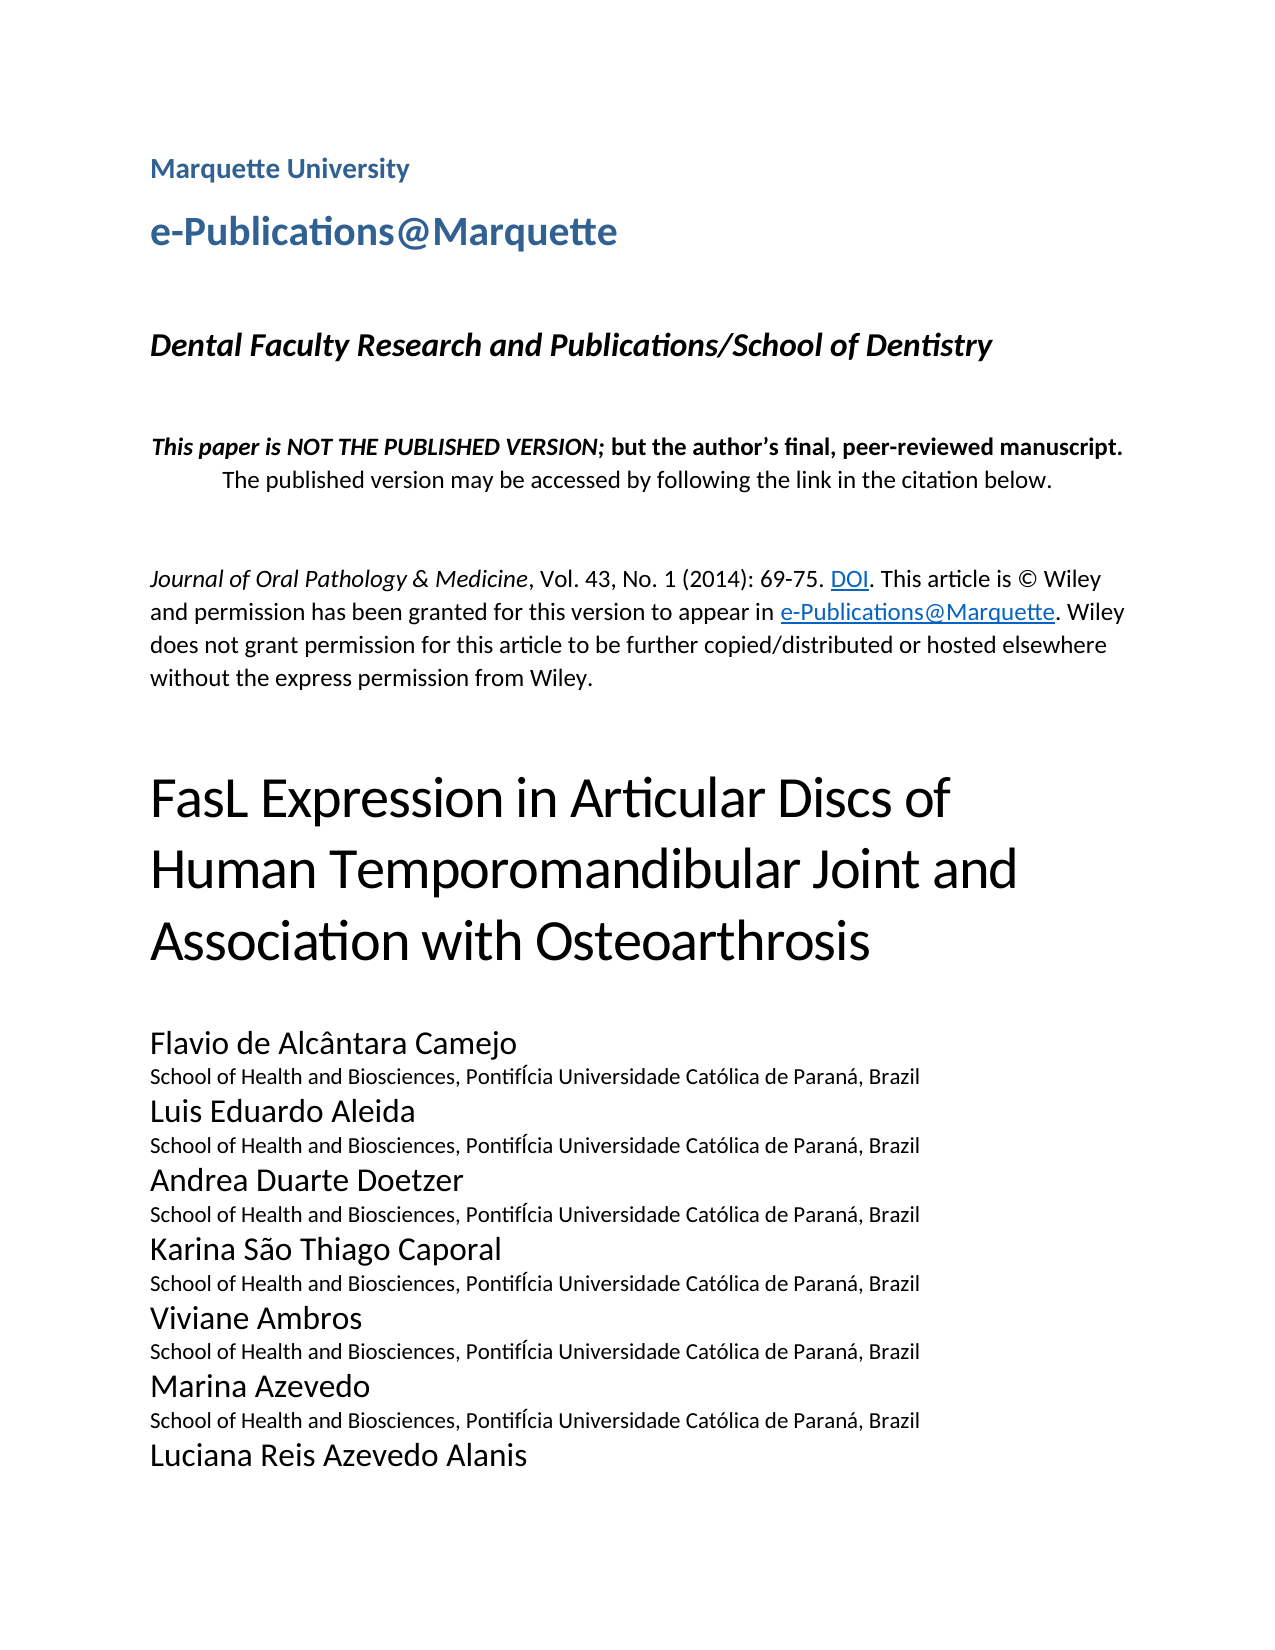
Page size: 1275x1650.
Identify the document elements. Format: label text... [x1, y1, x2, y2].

text Marina Azevedo [150, 1365, 1125, 1406]
text Marquette University [150, 150, 1125, 186]
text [150, 1337, 1125, 1365]
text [150, 1406, 1125, 1434]
text School of Health and Biosciences, PontifÍcia Universidade Católica de Paraná, Brazil [150, 1200, 1125, 1228]
text Journal of Oral Pathology & Medicine, Vol. 43, No. 1 (2014): 69-75. DOI. This article is © Wiley and permission has been granted for this version to appear in e-Publications@Marquette. Wiley does not grant permission for this article to be further copied/distributed or hosted elsewhere without the express permission from Wiley. [150, 563, 1125, 692]
text Viviane Ambros [150, 1297, 1125, 1337]
text Luciana Reis Azevedo Alanis [150, 1434, 1125, 1475]
text Flavio de Alcântara Camejo [150, 1022, 1125, 1062]
text School of Health and Biosciences, PontifÍcia Universidade Católica de Paraná, Brazil [150, 1131, 1125, 1159]
text This paper is NOT THE PUBLISHED VERSION; but the author’s final, peer-reviewed manuscript. The published version may be accessed by following the link in the citation below. [150, 431, 1125, 494]
text Andrea Duarte Doetzer [150, 1159, 1125, 1200]
title FasL Expression in Articular Discs of Human Temporomandibular Joint and Association with Osteoarthrosis [150, 761, 1125, 975]
text Luis Eduardo Aleida [150, 1090, 1125, 1131]
text Karina São Thiago Caporal [150, 1228, 1125, 1269]
text School of Health and Biosciences, PontifÍcia Universidade Católica de Paraná, Brazil [150, 1062, 1125, 1090]
text e-Publications@Marquette [150, 205, 1125, 256]
text Dental Faculty Research and Publications/School of Dentistry [150, 323, 1125, 364]
text School of Health and Biosciences, PontifÍcia Universidade Católica de Paraná, Brazil [150, 1269, 1125, 1297]
